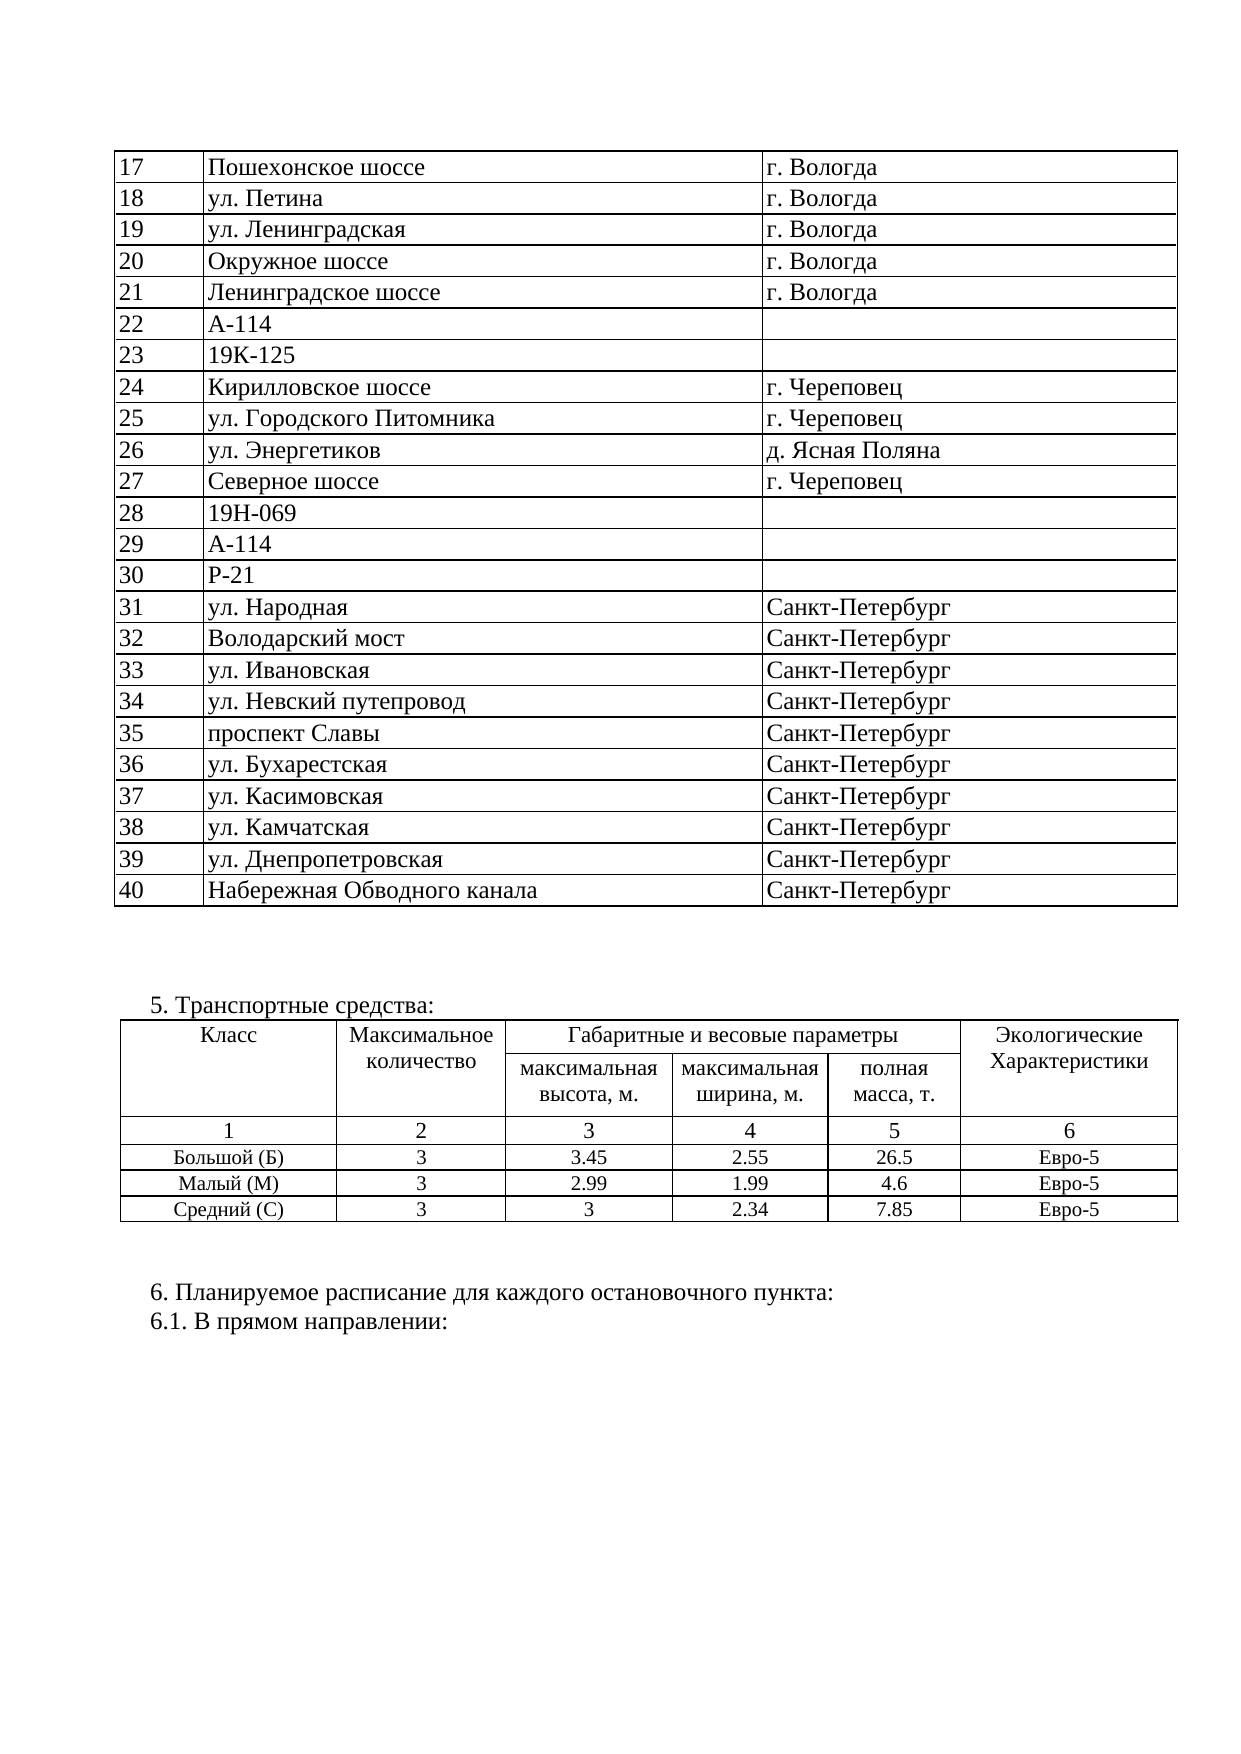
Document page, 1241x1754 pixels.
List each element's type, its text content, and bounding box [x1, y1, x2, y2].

table_cell Северное шоссе [204, 466, 762, 496]
table_cell [763, 307, 1177, 339]
table_cell Санкт-Петербург [763, 590, 1177, 622]
table_cell ул. Петина [204, 183, 762, 213]
table_cell [763, 528, 1177, 559]
text 6.1. В прямом направлении: [150, 1306, 1090, 1335]
table_cell Санкт-Петербург [763, 685, 1177, 716]
table_cell 24 [115, 371, 203, 402]
table_cell 19 [115, 214, 203, 244]
table_cell 30 [115, 560, 203, 590]
table_cell 21 [115, 277, 203, 307]
table_cell Пошехонское шоссе [204, 152, 762, 181]
table_cell 20 [115, 245, 203, 276]
table_cell 32 [115, 623, 203, 653]
table_header Класс [121, 1021, 336, 1116]
table_cell [763, 559, 1177, 590]
table_cell 28 [115, 497, 203, 527]
table_cell максимальная высота, м. [506, 1054, 672, 1116]
table_cell Малый (М) [121, 1171, 336, 1195]
table_cell Санкт-Петербург [763, 779, 1177, 811]
table_cell г. Вологда [763, 244, 1177, 276]
table_cell Санкт-Петербург [763, 811, 1177, 842]
table_cell 37 [115, 780, 203, 811]
table_cell ул. Народная [204, 592, 762, 622]
table_cell 31 [115, 591, 203, 622]
table_cell 3.45 [506, 1145, 672, 1169]
table_cell 26 [115, 434, 203, 464]
table_cell Ленинградское шоссе [204, 277, 762, 307]
table_cell Большой (Б) [121, 1145, 336, 1169]
table_cell 1.99 [673, 1171, 827, 1195]
table_cell 35 [115, 717, 203, 748]
table_cell 7.85 [829, 1197, 960, 1221]
table_cell г. Вологда [763, 181, 1177, 213]
table_cell 23 [115, 340, 203, 370]
table_cell Окружное шоссе [204, 246, 762, 276]
table_cell 17 [115, 152, 203, 181]
table_cell Средний (С) [121, 1197, 336, 1221]
table_cell 27 [115, 466, 203, 496]
table_cell Санкт-Петербург [763, 716, 1177, 748]
table_cell г. Вологда [763, 152, 1177, 181]
table_cell 22 [115, 308, 203, 339]
table_cell 3 [506, 1197, 672, 1221]
table_cell 39 [115, 843, 203, 873]
table_header Максимальное количество [337, 1021, 505, 1116]
table_cell 38 [115, 812, 203, 842]
table_cell 2 [337, 1117, 505, 1144]
table_cell 2.55 [673, 1145, 827, 1169]
table_cell ул. Днепропетровская [204, 844, 762, 873]
table_cell Евро-5 [961, 1171, 1177, 1195]
table_cell ул. Камчатская [204, 812, 762, 842]
table_cell ул. Касимовская [204, 781, 762, 811]
table_cell ул. Ивановская [204, 655, 762, 685]
table_cell максимальная ширина, м. [673, 1054, 827, 1116]
table_cell 19К-125 [204, 340, 762, 370]
text 5. Транспортные средства: [150, 990, 1090, 1019]
table_cell 3 [337, 1197, 505, 1221]
table_cell Евро-5 [961, 1197, 1177, 1221]
table_cell Р-21 [204, 561, 762, 590]
table_cell Санкт-Петербург [763, 653, 1177, 685]
table_cell 5 [829, 1117, 960, 1144]
table_cell ул. Энергетиков [204, 435, 762, 464]
table_cell 29 [115, 529, 203, 559]
table_cell 2.34 [673, 1197, 827, 1221]
table_cell [763, 339, 1177, 370]
table_cell 19Н-069 [204, 498, 762, 527]
table_cell 1 [121, 1117, 336, 1144]
table_cell Набережная Обводного канала [204, 875, 762, 905]
table_cell 26.5 [829, 1145, 960, 1169]
table_cell 18 [115, 183, 203, 213]
table_cell [763, 496, 1177, 527]
text 6. Планируемое расписание для каждого остановочного пункта: [150, 1277, 1090, 1306]
table_cell ул. Невский путепровод [204, 686, 762, 716]
table_cell ул. Городского Питомника [204, 403, 762, 433]
table_cell г. Череповец [763, 370, 1177, 402]
table_cell 3 [506, 1117, 672, 1144]
table_cell 33 [115, 654, 203, 685]
table_cell Санкт-Петербург [763, 842, 1177, 873]
table_cell Санкт-Петербург [763, 622, 1177, 653]
table_cell Кирилловское шоссе [204, 372, 762, 402]
table_cell Санкт-Петербург [763, 748, 1177, 779]
table_cell проспект Славы [204, 718, 762, 748]
table_cell 36 [115, 749, 203, 779]
table_cell 4 [673, 1117, 827, 1144]
table_cell 4.6 [829, 1171, 960, 1195]
table_cell г. Череповец [763, 465, 1177, 496]
table_cell ул. Бухарестская [204, 749, 762, 779]
table_cell 2.99 [506, 1171, 672, 1195]
table_cell Евро-5 [961, 1145, 1177, 1169]
table_cell 34 [115, 686, 203, 716]
table_cell 3 [337, 1171, 505, 1195]
table_cell г. Вологда [763, 213, 1177, 244]
table_cell Володарский мост [204, 623, 762, 653]
table_cell 6 [961, 1117, 1177, 1144]
table_cell 3 [337, 1145, 505, 1169]
table_cell д. Ясная Поляна [763, 433, 1177, 464]
table_cell ул. Ленинградская [204, 215, 762, 244]
table_cell полная масса, т. [829, 1054, 960, 1116]
table_cell г. Череповец [763, 402, 1177, 433]
table_cell 40 [115, 875, 203, 905]
table_cell 25 [115, 403, 203, 433]
table_cell А-114 [204, 529, 762, 559]
table_header Экологические Характеристики [961, 1021, 1177, 1116]
table_cell А-114 [204, 309, 762, 339]
table_cell Санкт-Петербург [763, 874, 1177, 905]
table_header Габаритные и весовые параметры [506, 1021, 960, 1052]
table_cell г. Вологда [763, 276, 1177, 307]
